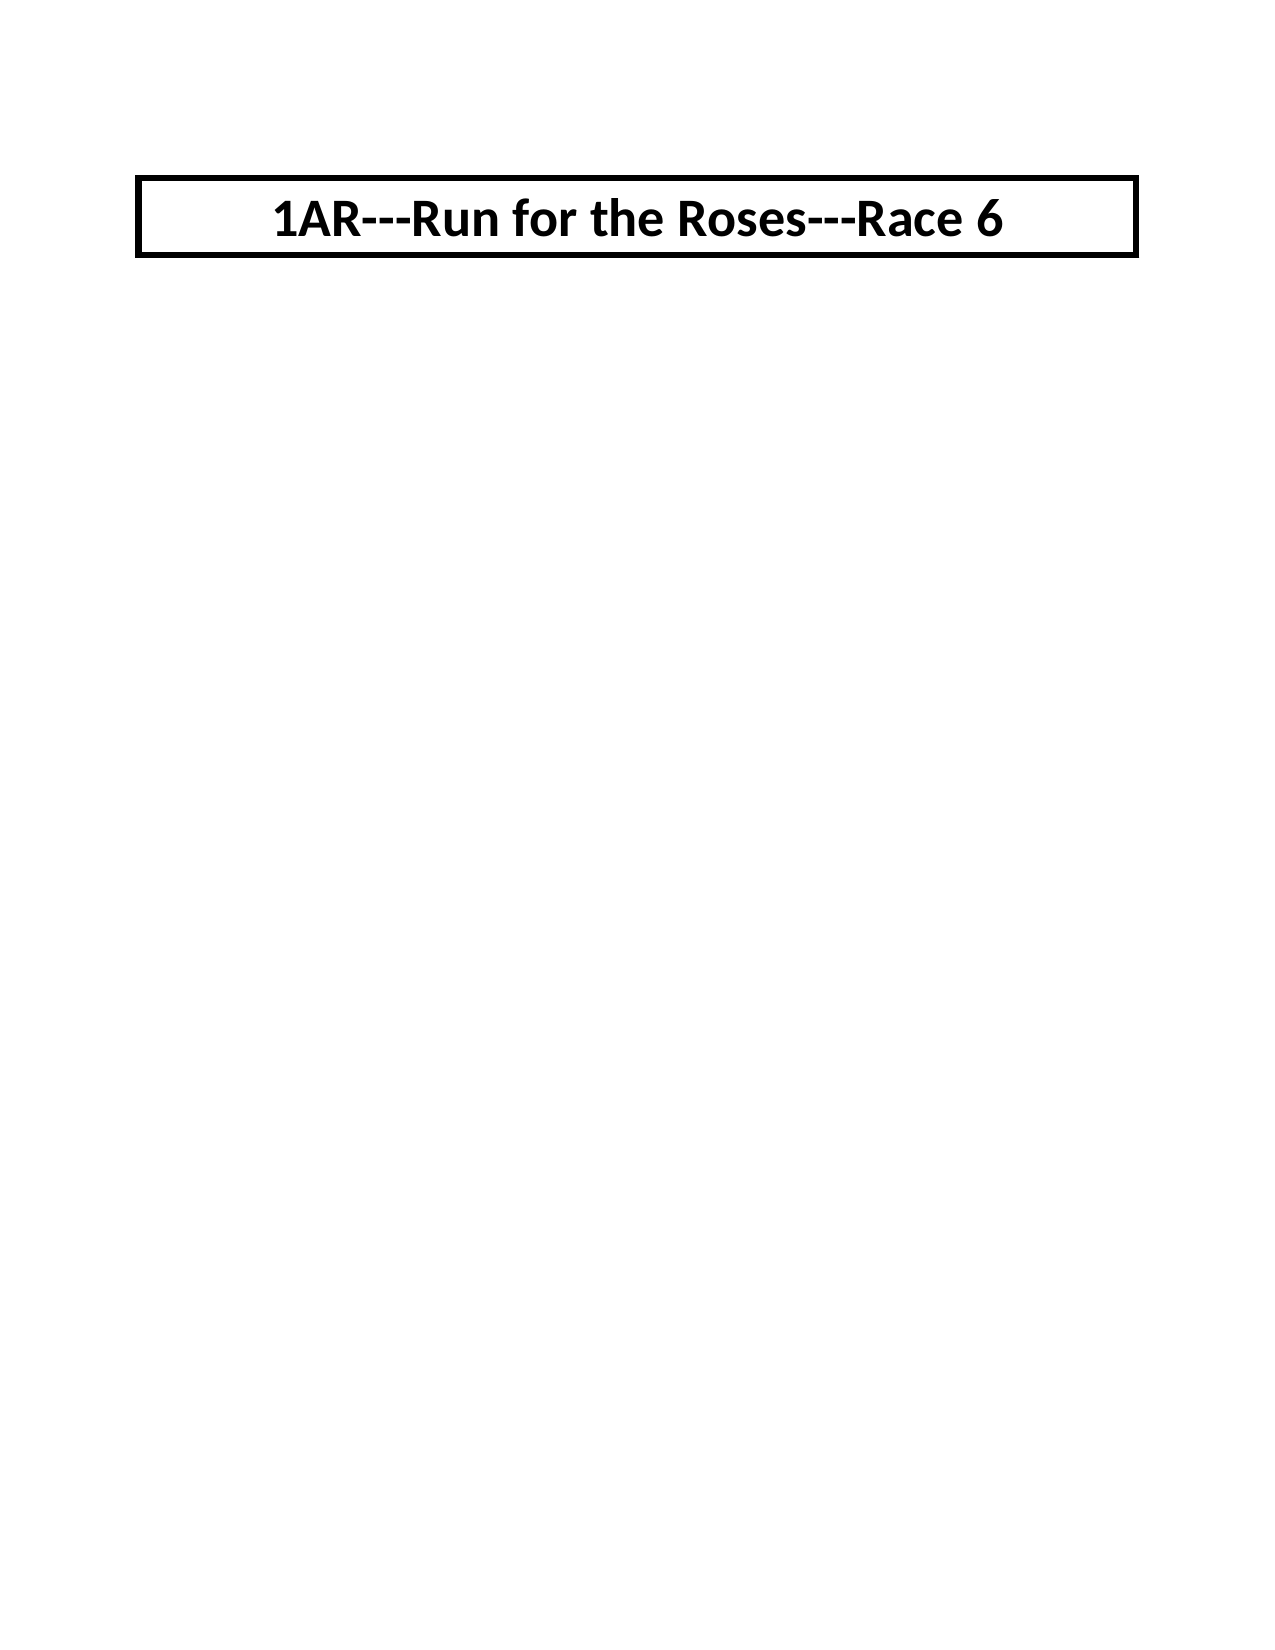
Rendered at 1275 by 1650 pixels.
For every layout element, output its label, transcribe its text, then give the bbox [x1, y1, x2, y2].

subtitle 1AR---Run for the Roses---Race 6 [142, 181, 1133, 252]
